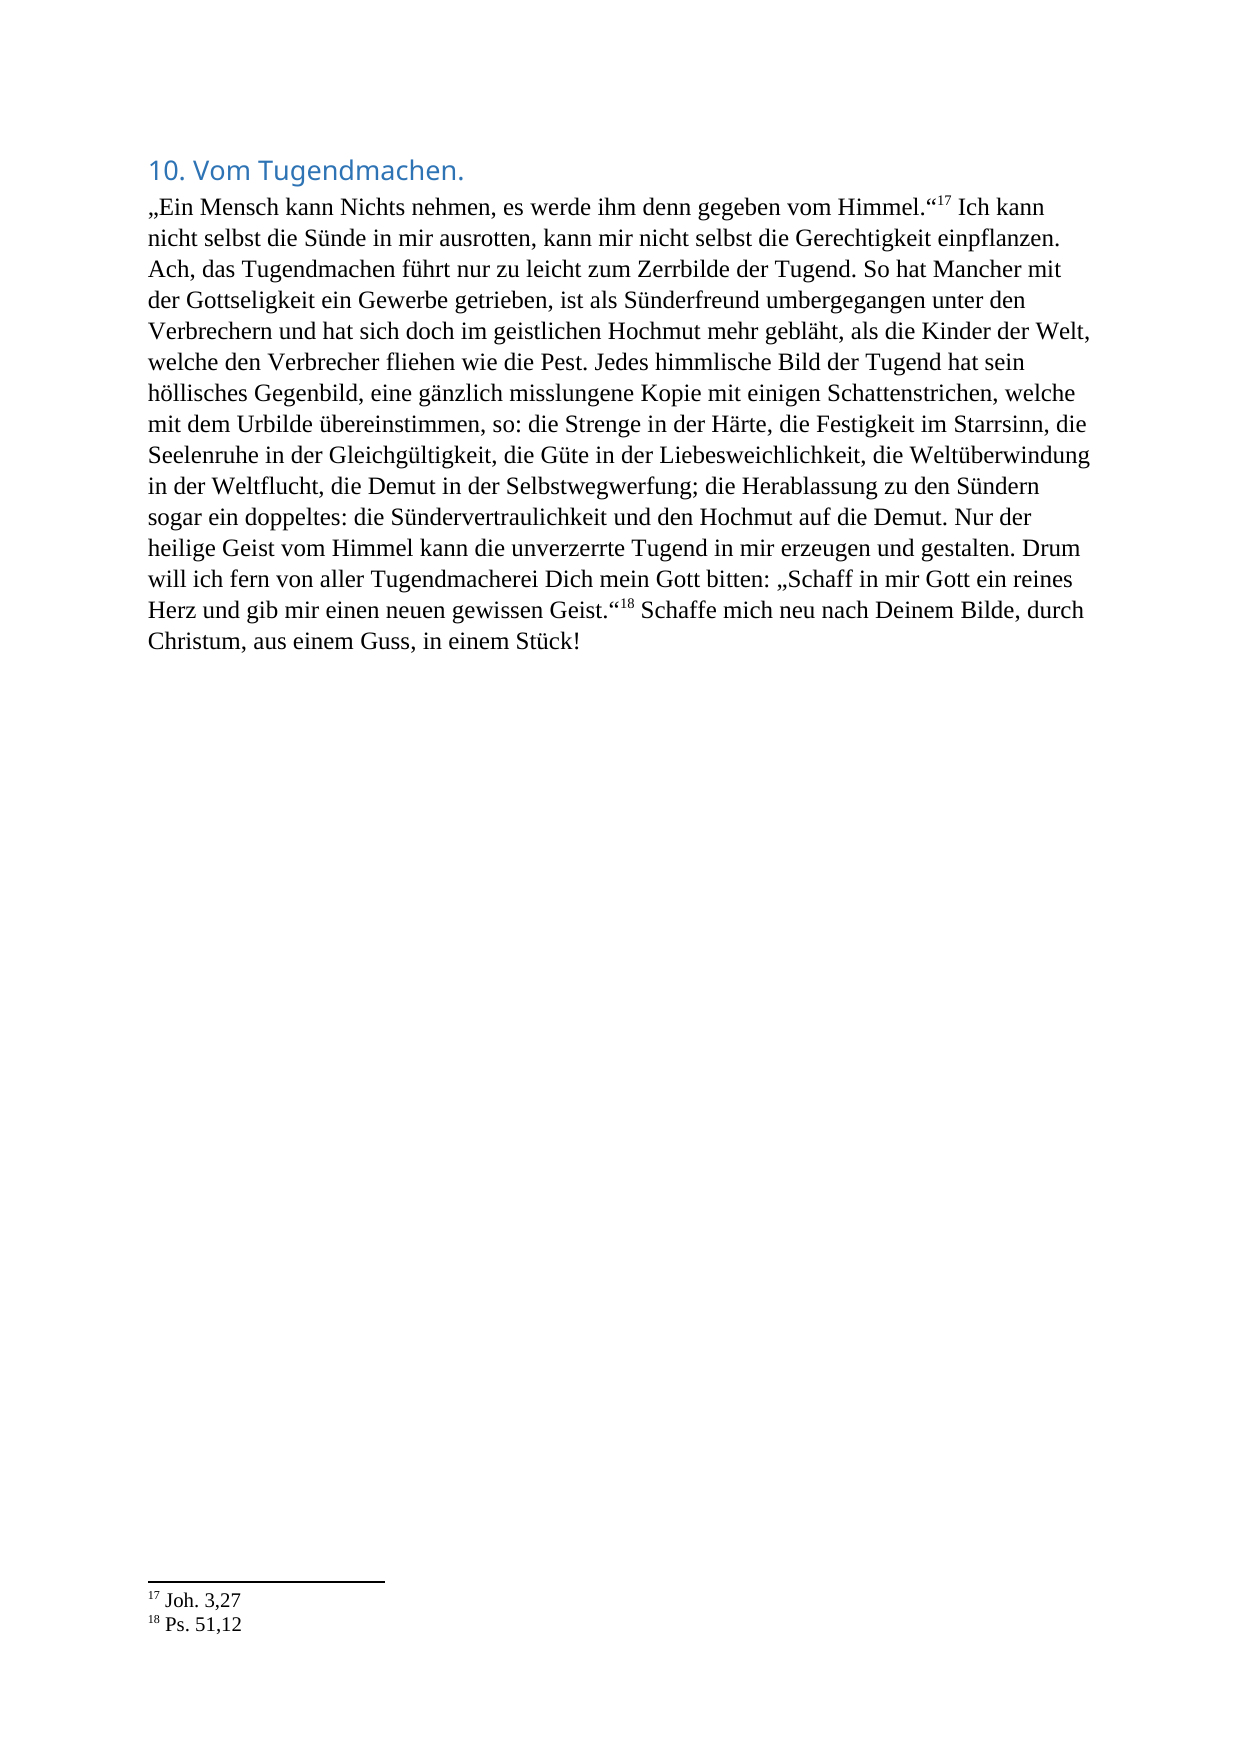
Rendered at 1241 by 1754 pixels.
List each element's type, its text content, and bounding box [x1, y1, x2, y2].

text „Ein Mensch kann Nichts nehmen, es werde ihm denn gegeben vom Himmel.“ Ich kann nicht selbst die Sünde in mir ausrotten, kann mir nicht selbst die Gerechtigkeit einpflanzen. Ach, das Tugendmachen führt nur zu leicht zum Zerrbilde der Tugend. So hat Mancher mit der Gottseligkeit ein Gewerbe getrieben, ist als Sünderfreund umbergegangen unter den Verbrechern und hat sich doch im geistlichen Hochmut mehr gebläht, als die Kinder der Welt, welche den Verbrecher fliehen wie die Pest. Jedes himmlische Bild der Tugend hat sein höllisches Gegenbild, eine gänzlich misslungene Kopie mit einigen Schattenstrichen, welche mit dem Urbilde übereinstimmen, so: die Strenge in der Härte, die Festigkeit im Starrsinn, die Seelenruhe in der Gleichgültigkeit, die Güte in der Liebesweichlichkeit, die Weltüberwindung in der Weltflucht, die Demut in der Selbstwegwerfung; die Herablassung zu den Sündern sogar ein doppeltes: die Sündervertraulichkeit und den Hochmut auf die Demut. Nur der heilige Geist vom Himmel kann die unverzerrte Tugend in mir erzeugen und gestalten. Drum will ich fern von aller Tugendmacherei Dich mein Gott bitten: „Schaff in mir Gott ein reines Herz und gib mir einen neuen gewissen Geist.“ Schaffe mich neu nach Deinem Bilde, durch Christum, aus einem Guss, in einem Stück! [148, 192, 1093, 655]
subtitle 10. Vom Tugendmachen. [148, 152, 1093, 189]
